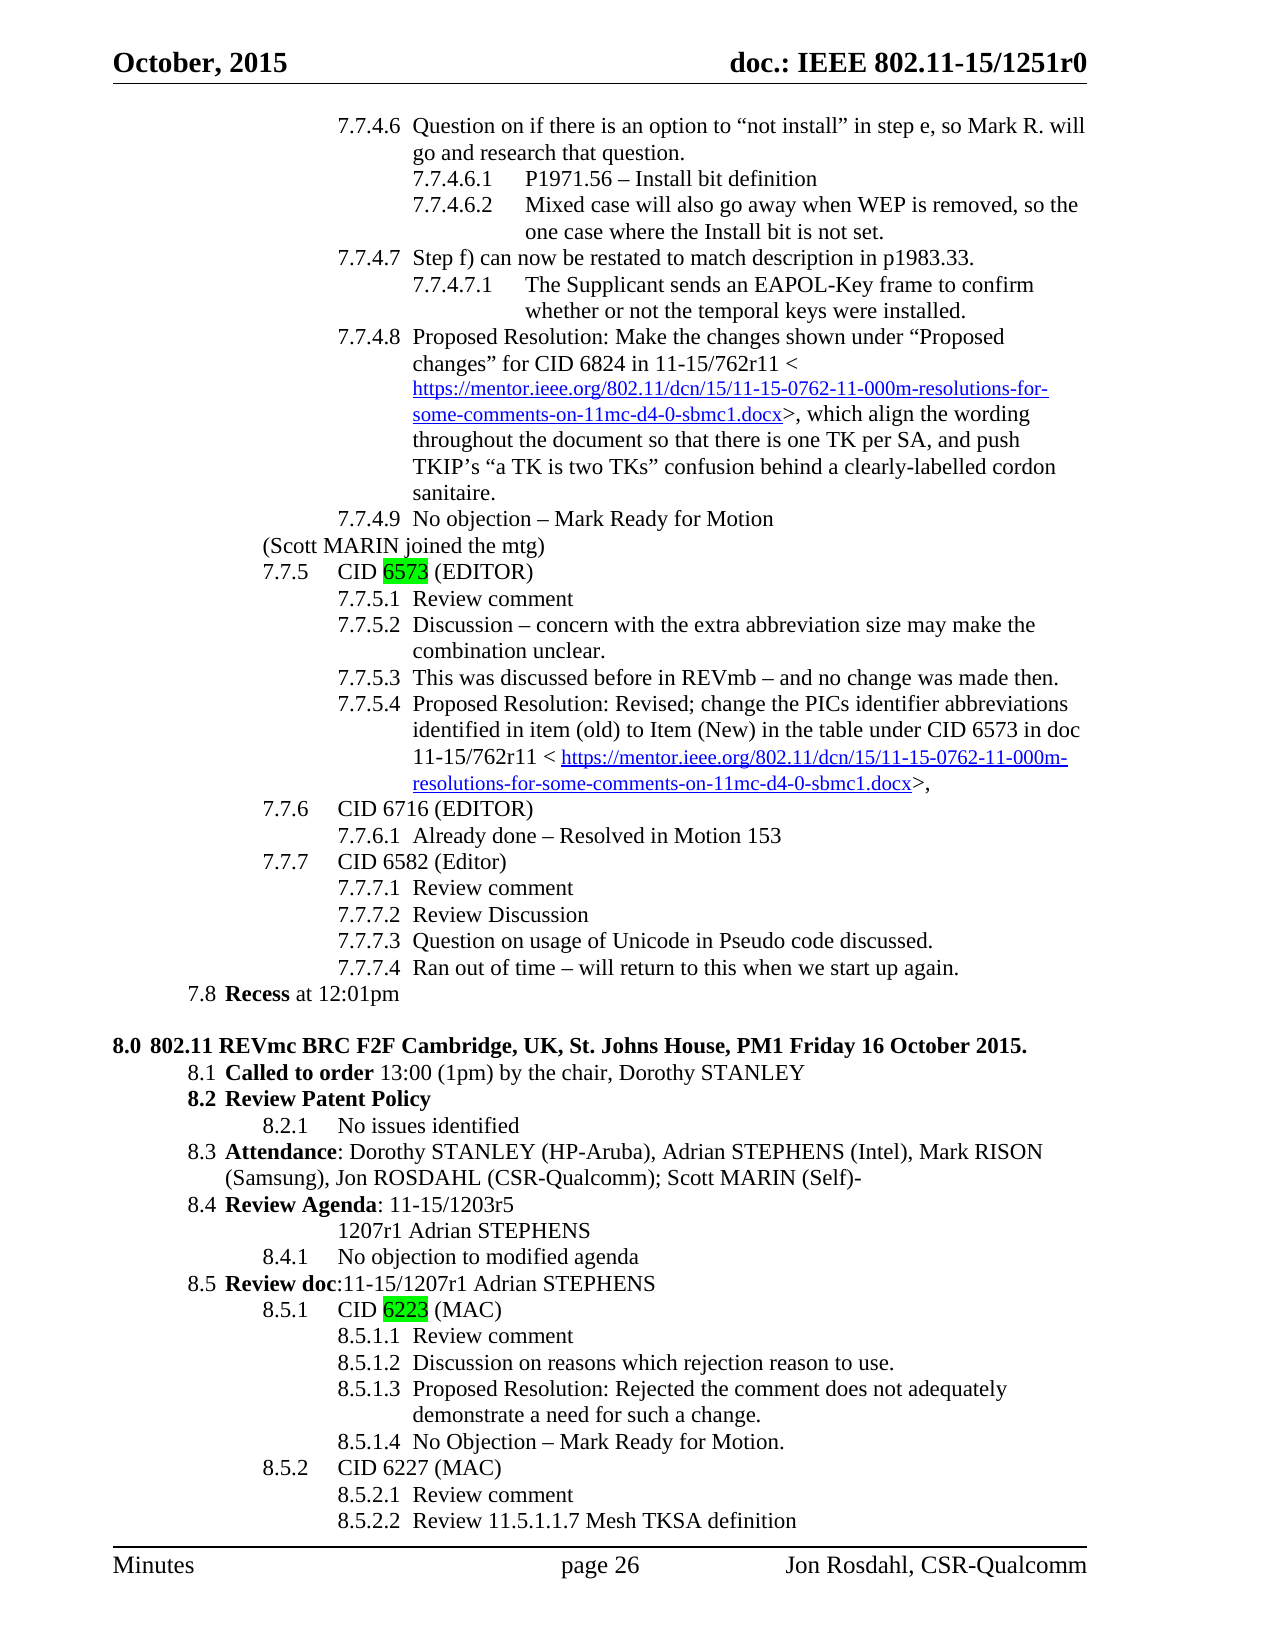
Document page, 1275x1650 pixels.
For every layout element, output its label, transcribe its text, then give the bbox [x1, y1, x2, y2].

list CID 6223 (MAC) [262, 1296, 383, 1322]
text (Scott MARIN joined the mtg) [262, 532, 1087, 558]
list CID 6582 (Editor) [262, 848, 1087, 874]
list Proposed Resolution: Make the changes shown under “Proposed changes” for CID 6824 in 11-15/762r11 < https://mentor.ieee.org/802.11/dcn/15/11-15-0762-11-000m-resolutions-for-some-comments-on-11mc-d4-0-sbmc1.docx>, which align the wording throughout the document so that there is one TK per SA, and push TKIP’s “a TK is two TKs” confusion behind a clearly-labelled cordon sanitaire. [337, 323, 1087, 506]
text 1207r1 Adrian STEPHENS [337, 1217, 1087, 1243]
list Proposed Resolution: Rejected the comment does not adequately demonstrate a need for such a change. [337, 1375, 1087, 1428]
list P1971.56 – Install bit definition [412, 165, 1087, 192]
list Attendance: Dorothy STANLEY (HP-Aruba), Adrian STEPHENS (Intel), Mark RISON (Samsung), Jon ROSDAHL (CSR-Qualcomm); Scott MARIN (Self)- [187, 1138, 1087, 1191]
list No objection to modified agenda [262, 1243, 1087, 1270]
list Discussion on reasons which rejection reason to use. [337, 1349, 1087, 1375]
list Review comment [337, 584, 1087, 611]
list Called to order 13:00 (1pm) by the chair, Dorothy STANLEY [187, 1059, 1087, 1085]
list Question on if there is an option to “not install” in step e, so Mark R. will go and research that question. [337, 112, 1087, 165]
list Review doc:11-15/1207r1 Adrian STEPHENS [187, 1270, 1087, 1296]
list The Supplicant sends an EAPOL-Key frame to confirm whether or not the temporal keys were installed. [412, 271, 1087, 323]
list CID 6573 (EDITOR) [428, 558, 1087, 584]
list CID 6223 (MAC) [428, 1296, 1087, 1322]
list Mixed case will also go away when WEP is removed, so the one case where the Install bit is not set. [412, 192, 1087, 244]
list Ran out of time – will return to this when we start up again. [337, 953, 1087, 980]
list No issues identified [262, 1112, 1087, 1138]
list Review Agenda: 11-15/1203r5 [187, 1191, 1087, 1217]
list 802.11 REVmc BRC F2F Cambridge, UK, St. Johns House, PM1 Friday 16 October 2015. [112, 1033, 1087, 1059]
list Step f) can now be restated to match description in p1983.33. [337, 244, 1087, 271]
list CID 6573 (EDITOR) [262, 558, 383, 584]
list This was discussed before in REVmb – and no change was made then. [337, 664, 1087, 690]
list Review comment [337, 1481, 1087, 1507]
list Review comment [337, 1322, 1087, 1349]
list Question on usage of Unicode in Pseudo code discussed. [337, 927, 1087, 953]
list Review Discussion [337, 901, 1087, 927]
list Review 11.5.1.1.7 Mesh TKSA definition [337, 1507, 1087, 1533]
list CID 6716 (EDITOR) [262, 795, 1087, 822]
list Review comment [337, 874, 1087, 901]
list Recess at 12:01pm [187, 980, 1087, 1006]
list CID 6227 (MAC) [262, 1454, 1087, 1481]
list No objection – Mark Ready for Motion [337, 506, 1087, 532]
list No Objection – Mark Ready for Motion. [337, 1428, 1087, 1454]
list Review Patent Policy [187, 1085, 1087, 1112]
list Discussion – concern with the extra abbreviation size may make the combination unclear. [337, 611, 1087, 664]
list Already done – Resolved in Motion 153 [337, 822, 1087, 848]
list Proposed Resolution: Revised; change the PICs identifier abbreviations identified in item (old) to Item (New) in the table under CID 6573 in doc 11-15/762r11 < https://mentor.ieee.org/802.11/dcn/15/11-15-0762-11-000m-resolutions-for-some-comments-on-11mc-d4-0-sbmc1.docx>, [337, 690, 1087, 795]
